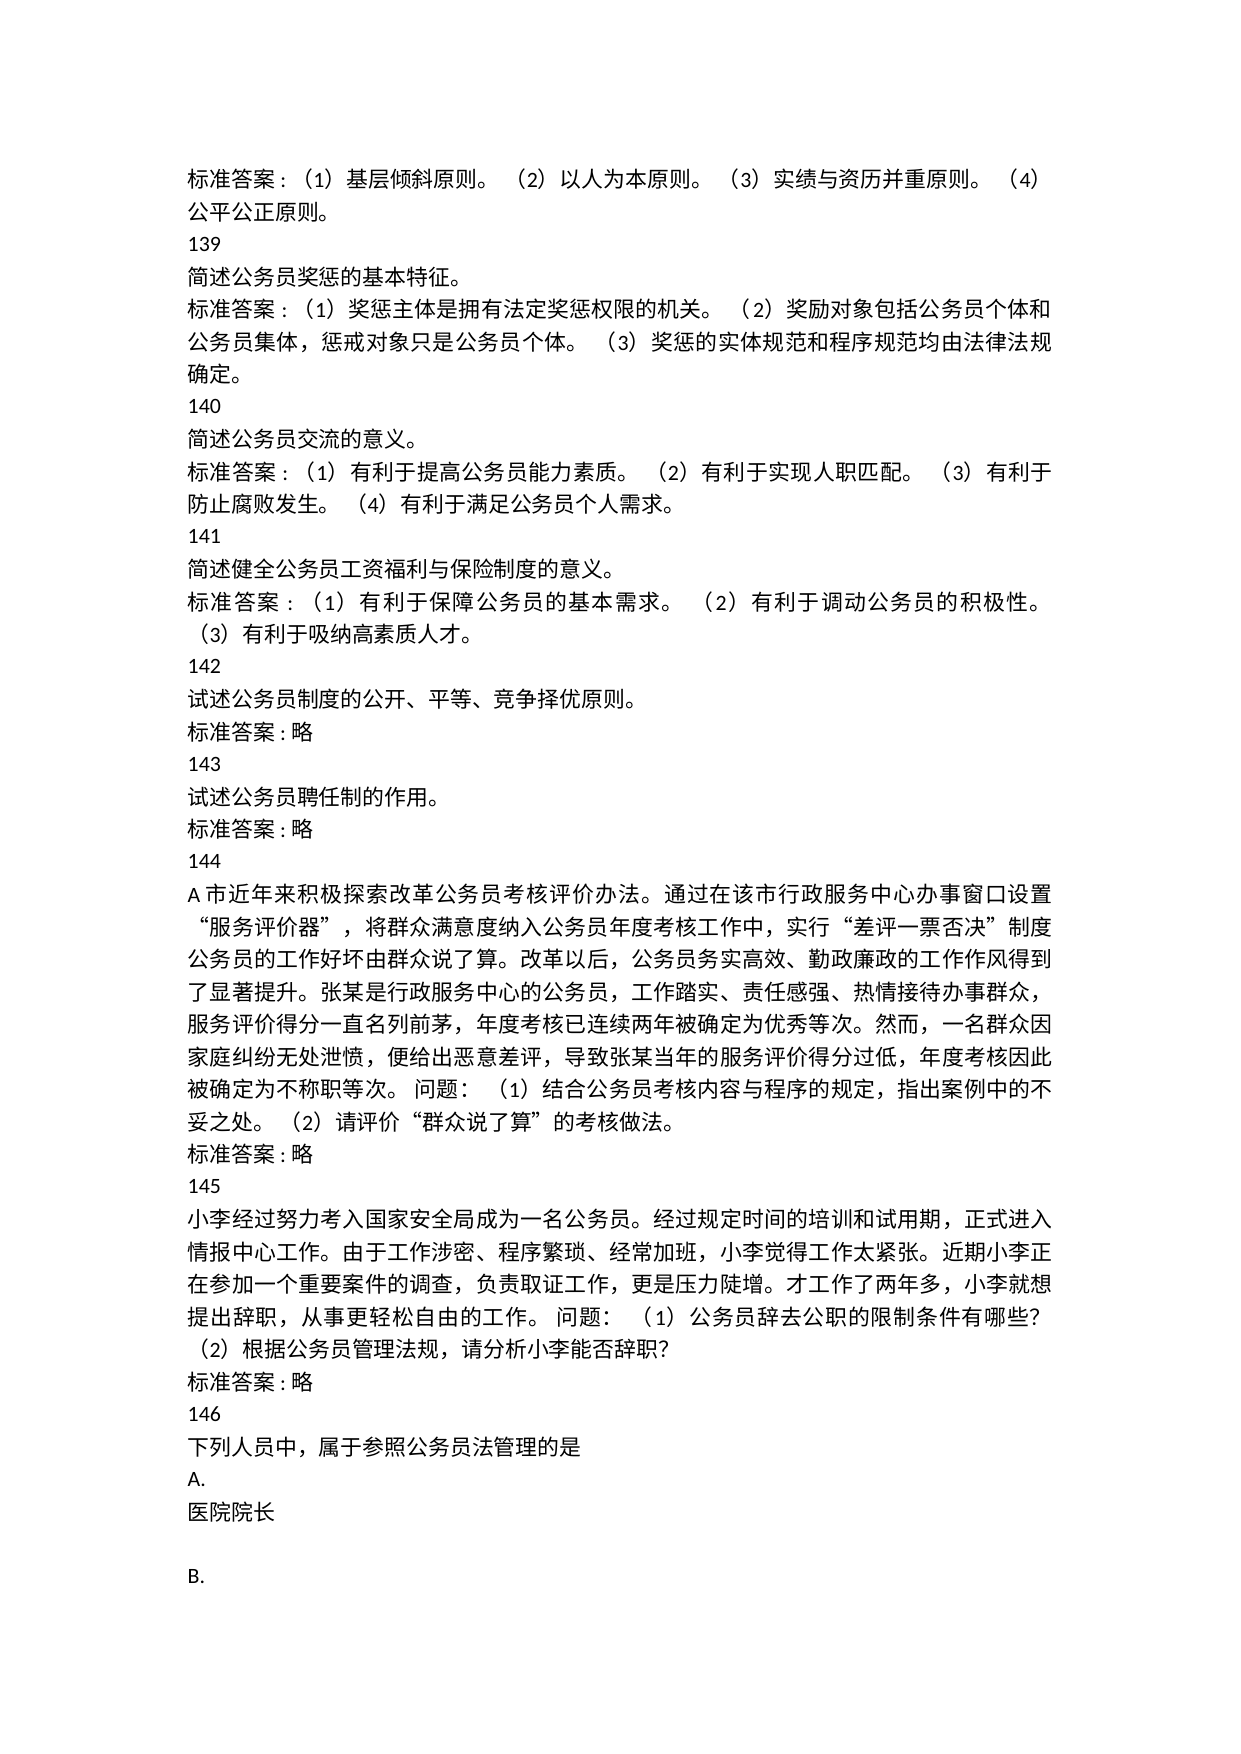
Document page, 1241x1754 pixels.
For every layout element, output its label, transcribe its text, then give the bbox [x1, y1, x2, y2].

text 141 [187, 519, 1053, 552]
text 试述公务员聘任制的作用。 [187, 779, 1053, 812]
text 简述健全公务员工资福利与保险制度的意义。 [187, 552, 1053, 584]
text 140 [187, 389, 1053, 422]
text 标准答案 : 略 [187, 812, 1053, 844]
text 标准答案 : 略 [187, 1364, 1053, 1397]
text 146 [187, 1397, 1053, 1429]
text 142 [187, 649, 1053, 682]
text 标准答案 : 略 [187, 714, 1053, 747]
text A. [187, 1462, 1053, 1494]
text 标准答案 : （1）有利于提高公务员能力素质。 （2）有利于实现人职匹配。 （3）有利于防止腐败发生。 （4）有利于满足公务员个人需求。 [187, 454, 1053, 519]
text 145 [187, 1169, 1053, 1202]
text 医院院长 [187, 1494, 1053, 1527]
text 简述公务员交流的意义。 [187, 422, 1053, 454]
text A市近年来积极探索改革公务员考核评价办法。通过在该市行政服务中心办事窗口设置“服务评价器”，将群众满意度纳入公务员年度考核工作中，实行“差评一票否决”制度，公务员的工作好坏由群众说了算。改革以后，公务员务实高效、勤政廉政的工作作风得到了显著提升。张某是行政服务中心的公务员，工作踏实、责任感强、热情接待办事群众，服务评价得分一直名列前茅，年度考核已连续两年被确定为优秀等次。然而，一名群众因家庭纠纷无处泄愤，便给出恶意差评，导致张某当年的服务评价得分过低，年度考核因此被确定为不称职等次。 问题： （1）结合公务员考核内容与程序的规定，指出案例中的不妥之处。 （2）请评价“群众说了算”的考核做法。 [187, 877, 1053, 1137]
text B. [187, 1559, 1053, 1592]
text 小李经过努力考入国家安全局成为一名公务员。经过规定时间的培训和试用期，正式进入情报中心工作。由于工作涉密、程序繁琐、经常加班，小李觉得工作太紧张。近期小李正在参加一个重要案件的调查，负责取证工作，更是压力陡增。才工作了两年多，小李就想提出辞职，从事更轻松自由的工作。 问题： （1）公务员辞去公职的限制条件有哪些？ （2）根据公务员管理法规，请分析小李能否辞职？ [187, 1202, 1053, 1364]
text 简述公务员奖惩的基本特征。 [187, 259, 1053, 292]
text 试述公务员制度的公开、平等、竞争择优原则。 [187, 682, 1053, 714]
text 标准答案 : （1）有利于保障公务员的基本需求。 （2）有利于调动公务员的积极性。 （3）有利于吸纳高素质人才。 [187, 584, 1053, 649]
text 143 [187, 747, 1053, 779]
text 144 [187, 844, 1053, 877]
text 139 [187, 227, 1053, 259]
text 标准答案 : 略 [187, 1137, 1053, 1169]
text 标准答案 : （1）基层倾斜原则。 （2）以人为本原则。 （3）实绩与资历并重原则。 （4）公平公正原则。 [187, 162, 1053, 227]
text 下列人员中，属于参照公务员法管理的是 [187, 1429, 1053, 1462]
text 标准答案 : （1）奖惩主体是拥有法定奖惩权限的机关。 （2）奖励对象包括公务员个体和公务员集体，惩戒对象只是公务员个体。 （3）奖惩的实体规范和程序规范均由法律法规确定。 [187, 292, 1053, 389]
